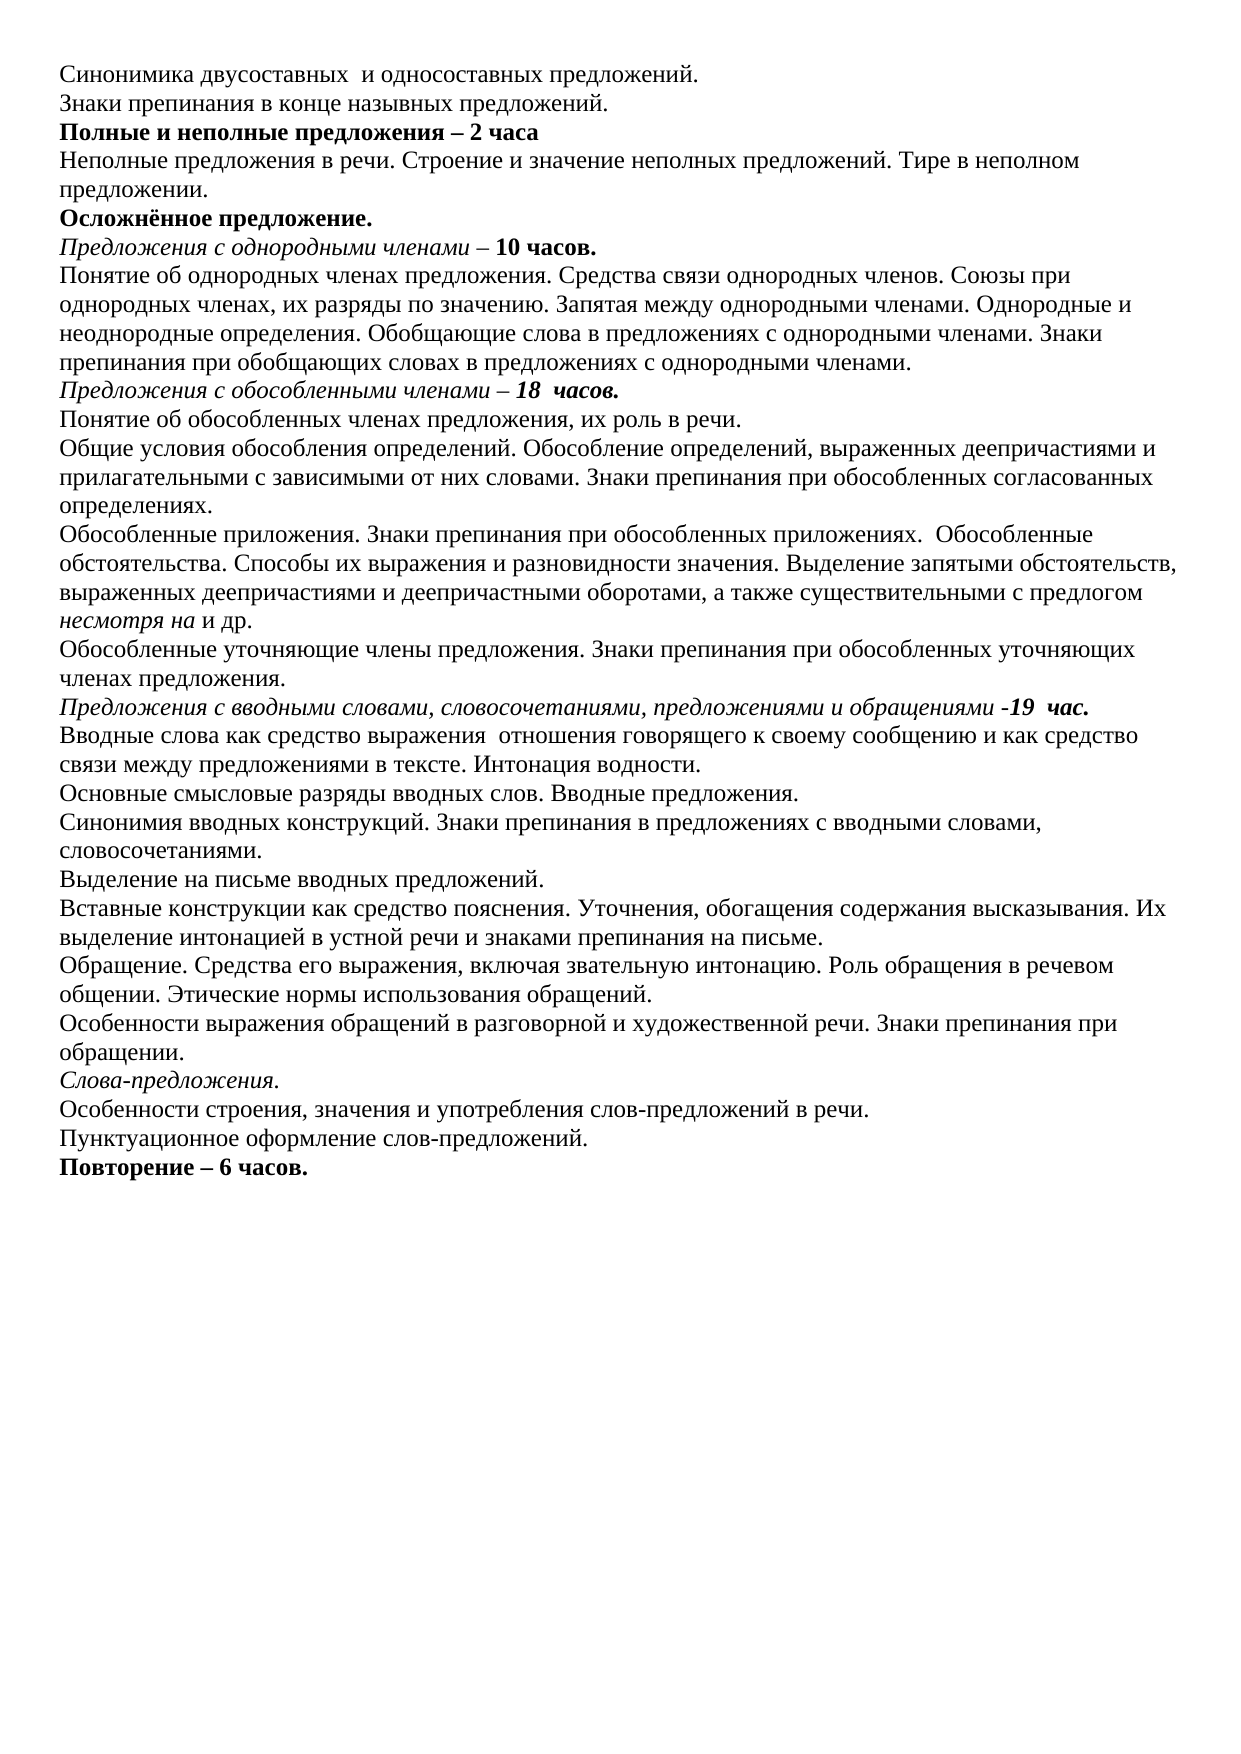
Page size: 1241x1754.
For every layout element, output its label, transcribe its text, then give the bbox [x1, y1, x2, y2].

text Осложнённое предложение. [59, 203, 1181, 232]
text Выделение на письме вводных предложений. [59, 864, 1181, 893]
text Синонимика двусоставных и односоставных предложений. [59, 59, 1181, 88]
text Особенности строения, значения и употребления слов-предложений в речи. [59, 1094, 1181, 1123]
text Предложения с вводными словами, словосочетаниями, предложениями и обращениями -19 час. [59, 692, 1181, 720]
text Знаки препинания в конце назывных предложений. [59, 88, 1181, 117]
text Повторение – 6 часов. [59, 1152, 1181, 1180]
text Особенности выражения обращений в разговорной и художественной речи. Знаки препинания при обращении. [59, 1008, 1181, 1065]
text Основные смысловые разряды вводных слов. Вводные предложения. [59, 778, 1181, 807]
text Вводные слова как средство выражения отношения говорящего к своему сообщению и как средство связи между предложениями в тексте. Интонация водности. [59, 720, 1181, 778]
text Пунктуационное оформление слов-предложений. [59, 1123, 1181, 1152]
text Полные и неполные предложения – 2 часа [59, 117, 1181, 145]
text Слова-предложения. [59, 1065, 1181, 1094]
text Предложения с однородными членами – 10 часов. [59, 232, 1181, 260]
text Обособленные уточняющие члены предложения. Знаки препинания при обособленных уточняющих членах предложения. [59, 634, 1181, 692]
text Обособленные приложения. Знаки препинания при обособленных приложениях. Обособленные обстоятельства. Способы их выражения и разновидности значения. Выделение запятыми обстоятельств, выраженных деепричастиями и деепричастными оборотами, а также существительными с предлогом несмотря на и др. [59, 519, 1181, 634]
text Понятие об обособленных членах предложения, их роль в речи. [59, 404, 1181, 433]
text Неполные предложения в речи. Строение и значение неполных предложений. Тире в неполном предложении. [59, 145, 1181, 203]
text Синонимия вводных конструкций. Знаки препинания в предложениях с вводными словами, словосочетаниями. [59, 807, 1181, 864]
text Вставные конструкции как средство пояснения. Уточнения, обогащения содержания высказывания. Их выделение интонацией в устной речи и знаками препинания на письме. [59, 893, 1181, 950]
text Обращение. Средства его выражения, включая звательную интонацию. Роль обращения в речевом общении. Этические нормы использования обращений. [59, 950, 1181, 1008]
text Понятие об однородных членах предложения. Средства связи однородных членов. Союзы при однородных членах, их разряды по значению. Запятая между однородными членами. Однородные и неоднородные определения. Обобщающие слова в предложениях с однородными членами. Знаки препинания при обобщающих словах в предложениях с однородными членами. [59, 260, 1181, 375]
text Общие условия обособления определений. Обособление определений, выраженных деепричастиями и прилагательными с зависимыми от них словами. Знаки препинания при обособленных согласованных определениях. [59, 433, 1181, 519]
text Предложения с обособленными членами – 18 часов. [59, 375, 1181, 404]
